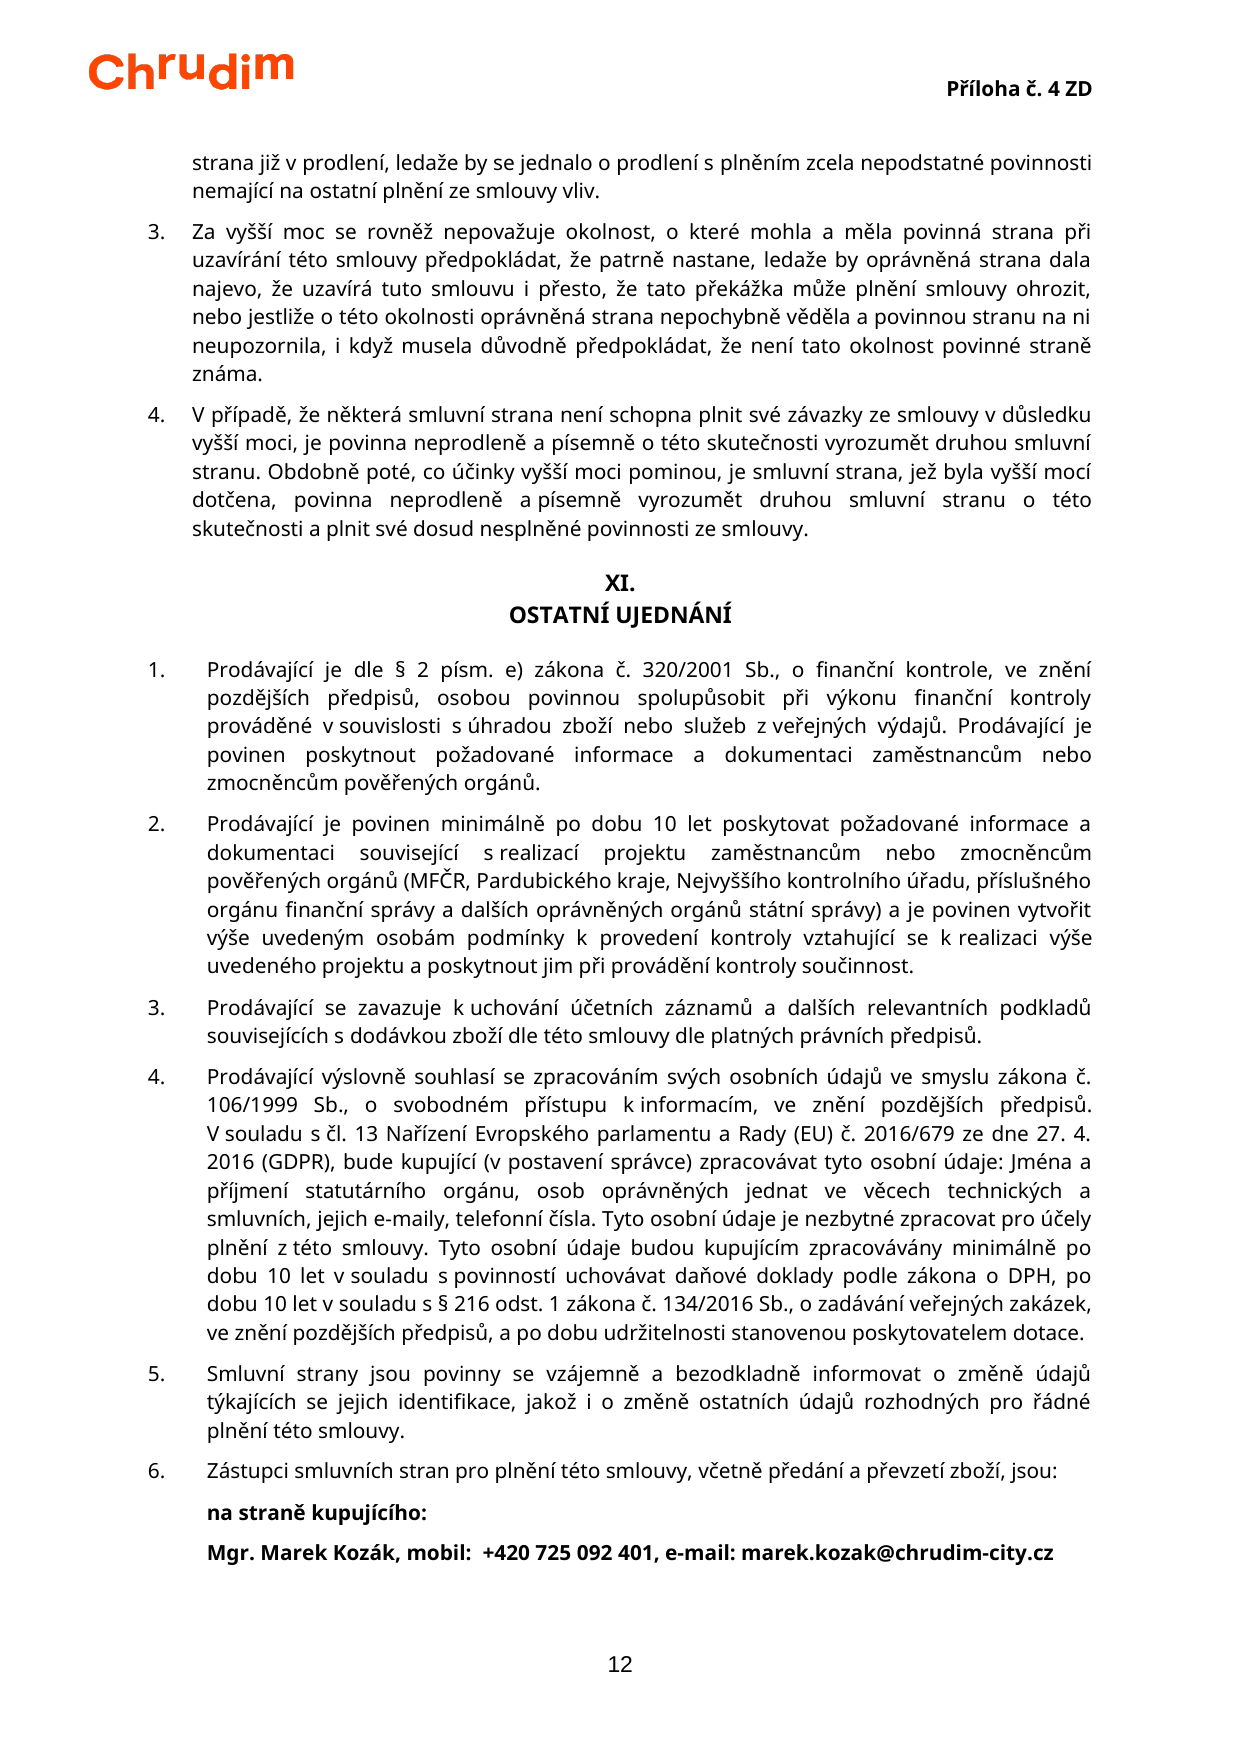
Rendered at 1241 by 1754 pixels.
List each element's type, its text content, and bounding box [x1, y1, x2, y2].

text OSTATNÍ UJEDNÁNÍ [148, 598, 1093, 630]
text 4. Prodávající výslovně souhlasí se zpracováním svých osobních údajů ve smyslu zákona č. 106/1999 Sb., o svobodném přístupu k informacím, ve znění pozdějších předpisů. V souladu s čl. 13 Nařízení Evropského parlamentu a Rady (EU) č. 2016/679 ze dne 27. 4. 2016 (GDPR), bude kupující (v postavení správce) zpracovávat tyto osobní údaje: Jména a příjmení statutárního orgánu, osob oprávněných jednat ve věcech technických a smluvních, jejich e-maily, telefonní čísla. Tyto osobní údaje je nezbytné zpracovat pro účely plnění z této smlouvy. Tyto osobní údaje budou kupujícím zpracovávány minimálně po dobu 10 let v souladu s povinností uchovávat daňové doklady podle zákona o DPH, po dobu 10 let v souladu s § 216 odst. 1 zákona č. 134/2016 Sb., o zadávání veřejných zakázek, ve znění pozdějších předpisů, a po dobu udržitelnosti stanovenou poskytovatelem dotace. [148, 1062, 1093, 1346]
list V případě, že některá smluvní strana není schopna plnit své závazky ze smlouvy v důsledku vyšší moci, je povinna neprodleně a písemně o této skutečnosti vyrozumět druhou smluvní stranu. Obdobně poté, co účinky vyšší moci pominou, je smluvní strana, jež byla vyšší mocí dotčena, povinna neprodleně a písemně vyrozumět druhou smluvní stranu o této skutečnosti a plnit své dosud nesplněné povinnosti ze smlouvy. [148, 400, 1093, 542]
text 5. Smluvní strany jsou povinny se vzájemně a bezodkladně informovat o změně údajů týkajících se jejich identifikace, jakož i o změně ostatních údajů rozhodných pro řádné plnění této smlouvy. [148, 1359, 1093, 1444]
text 3. Prodávající se zavazuje k uchování účetních záznamů a dalších relevantních podkladů souvisejících s dodávkou zboží dle této smlouvy dle platných právních předpisů. [148, 993, 1093, 1049]
text na straně kupujícího: [207, 1498, 1093, 1526]
text 6. Zástupci smluvních stran pro plnění této smlouvy, včetně předání a převzetí zboží, jsou: [148, 1457, 1093, 1485]
text XI. [148, 567, 1093, 598]
list Za vyšší moc se rovněž nepovažuje okolnost, o které mohla a měla povinná strana při uzavírání této smlouvy předpokládat, že patrně nastane, ledaže by oprávněná strana dala najevo, že uzavírá tuto smlouvu i přesto, že tato překážka může plnění smlouvy ohrozit, nebo jestliže o této okolnosti oprávněná strana nepochybně věděla a povinnou stranu na ni neupozornila, i když musela důvodně předpokládat, že není tato okolnost povinné straně známa. [148, 217, 1093, 388]
picture [62, 12, 322, 118]
text 1. Prodávající je dle § 2 písm. e) zákona č. 320/2001 Sb., o finanční kontrole, ve znění pozdějších předpisů, osobou povinnou spolupůsobit při výkonu finanční kontroly prováděné v souvislosti s úhradou zboží nebo služeb z veřejných výdajů. Prodávající je povinen poskytnout požadované informace a dokumentaci zaměstnancům nebo zmocněncům pověřených orgánů. [148, 655, 1093, 797]
text Mgr. Marek Kozák, mobil: +420 725 092 401, e-mail: marek.kozak@chrudim-city.cz [207, 1538, 1093, 1567]
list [148, 148, 1093, 204]
text 2. Prodávající je povinen minimálně po dobu 10 let poskytovat požadované informace a dokumentaci související s realizací projektu zaměstnancům nebo zmocněncům pověřených orgánů (MFČR, Pardubického kraje, Nejvyššího kontrolního úřadu, příslušného orgánu finanční správy a dalších oprávněných orgánů státní správy) a je povinen vytvořit výše uvedeným osobám podmínky k provedení kontroly vztahující se k realizaci výše uvedeného projektu a poskytnout jim při provádění kontroly součinnost. [148, 809, 1093, 980]
